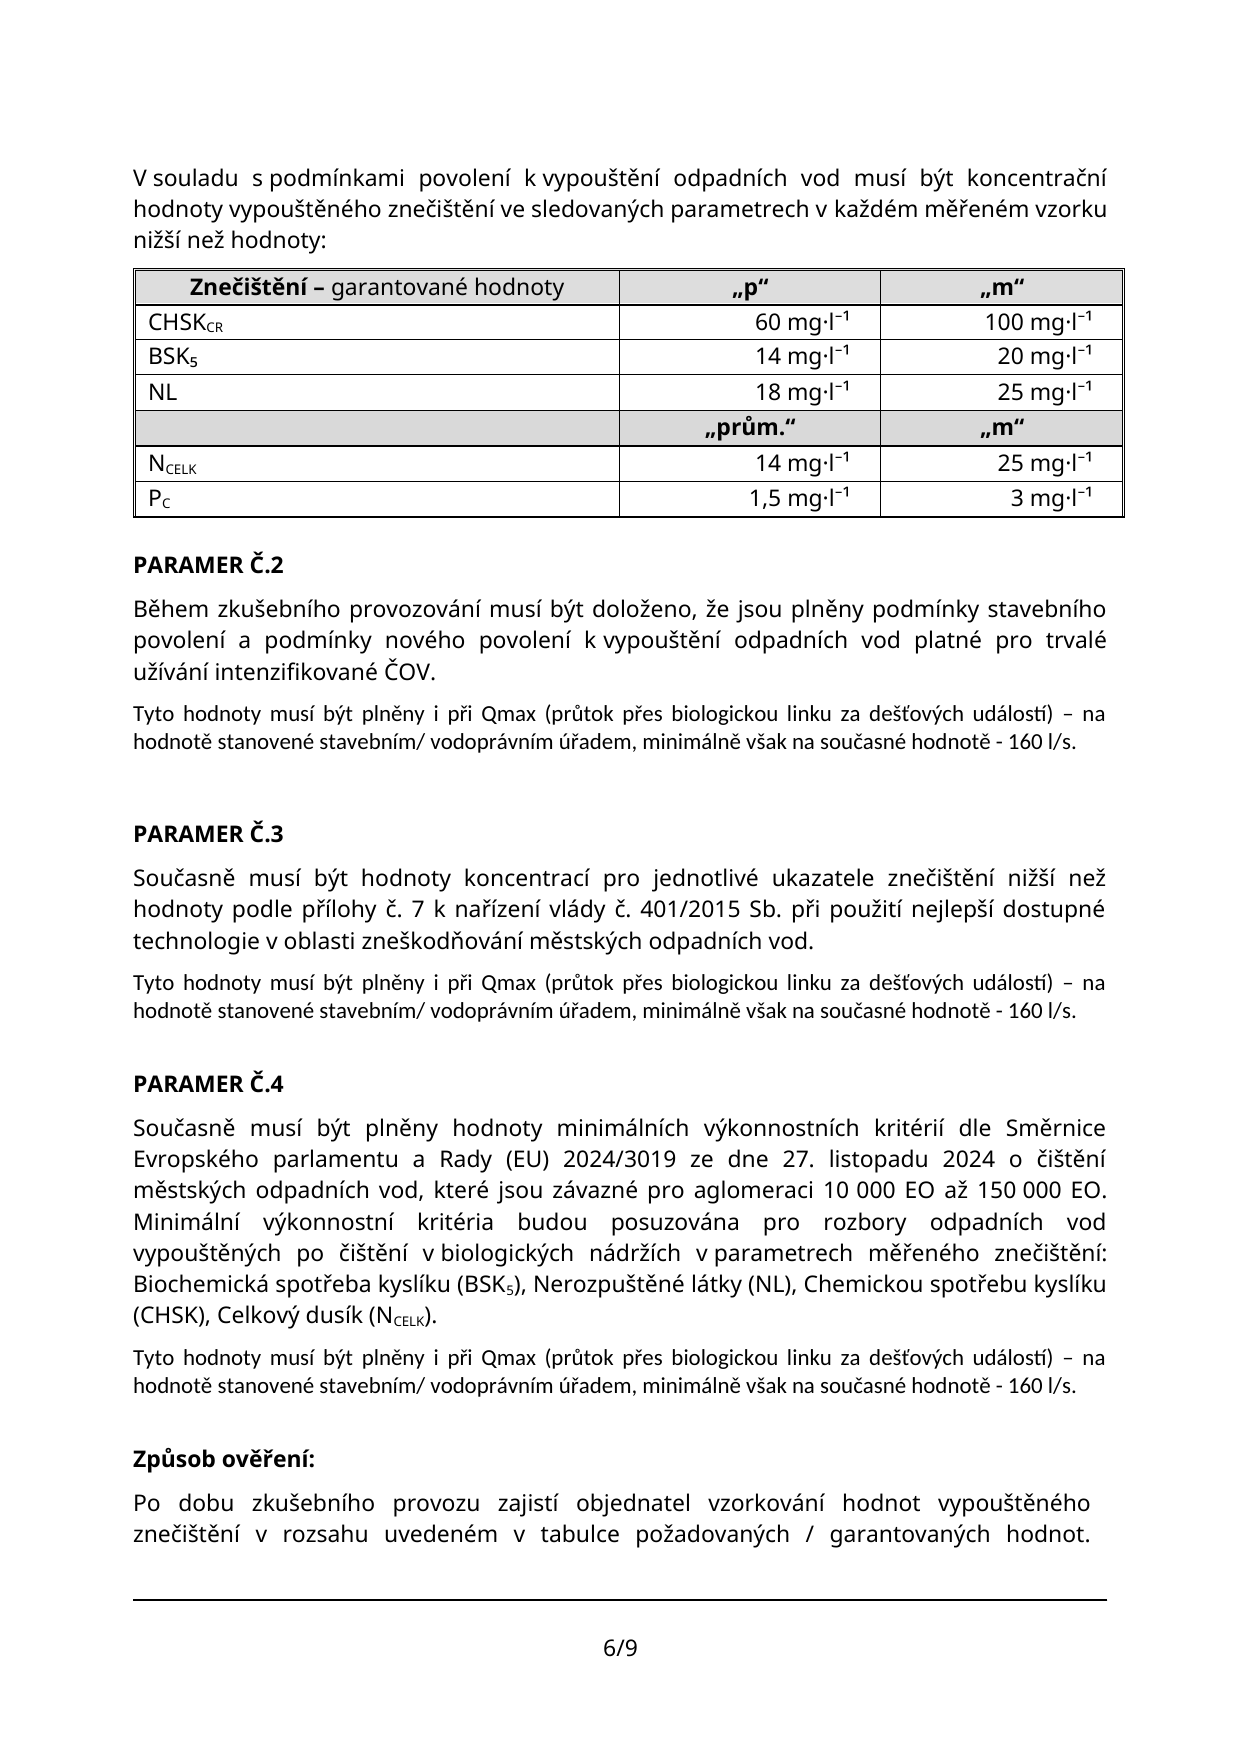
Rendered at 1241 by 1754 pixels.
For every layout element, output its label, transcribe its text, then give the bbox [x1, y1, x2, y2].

table_header Znečištění – garantované hodnoty [136, 271, 619, 303]
table_header „m“ [881, 271, 1122, 303]
table_cell 25 mg·l⁻¹ [881, 447, 1122, 481]
text PARAMER Č.4 [133, 1068, 1107, 1099]
table_cell 20 mg·l⁻¹ [881, 340, 1122, 374]
text PARAMER Č.2 [133, 549, 1107, 581]
table_cell 25 mg·l⁻¹ [881, 375, 1122, 410]
text Způsob ověření: [133, 1443, 1107, 1474]
text Během zkušebního provozování musí být doloženo, že jsou plněny podmínky stavebního povolení a podmínky nového povolení k vypouštění odpadních vod platné pro trvalé užívání intenzifikované ČOV. [133, 593, 1107, 687]
table_cell 100 mg·l⁻¹ [881, 306, 1122, 339]
table_cell BSK₅ [136, 340, 619, 374]
table_cell 18 mg·l⁻¹ [620, 375, 880, 410]
table_cell 3 mg·l⁻¹ [881, 482, 1122, 516]
table_cell 14 mg·l⁻¹ [620, 340, 880, 374]
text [133, 1487, 1092, 1549]
table_cell PC [136, 482, 619, 516]
text PARAMER Č.3 [133, 818, 1107, 849]
text Současně musí být plněny hodnoty minimálních výkonnostních kritérií dle Směrnice Evropského parlamentu a Rady (EU) 2024/3019 ze dne 27. listopadu 2024 o čištění městských odpadních vod, které jsou závazné pro aglomeraci 10 000 EO až 150 000 EO. Minimální výkonnostní kritéria budou posuzována pro rozbory odpadních vod vypouštěných po čištění v biologických nádržích v parametrech měřeného znečištění: Biochemická spotřeba kyslíku (BSK5), Nerozpuštěné látky (NL), Chemickou spotřebu kyslíku (CHSK), Celkový dusík (NCELK). [133, 1112, 1107, 1331]
table_cell NCELK [136, 447, 619, 481]
table_cell 14 mg·l⁻¹ [620, 447, 880, 481]
table_cell „prům.“ [620, 411, 880, 445]
text V souladu s podmínkami povolení k vypouštění odpadních vod musí být koncentrační hodnoty vypouštěného znečištění ve sledovaných parametrech v každém měřeném vzorku nižší než hodnoty: [133, 162, 1107, 256]
table_cell CHSKCR [136, 306, 619, 339]
table_cell NL [136, 375, 619, 410]
table_cell 1,5 mg·l⁻¹ [620, 482, 880, 516]
table_cell [136, 411, 619, 445]
table_cell 60 mg·l⁻¹ [620, 306, 880, 339]
text Tyto hodnoty musí být plněny i při Qmax (průtok přes biologickou linku za dešťových událostí) – na hodnotě stanovené stavebním/ vodoprávním úřadem, minimálně však na současné hodnotě - 160 l/s. [133, 1343, 1107, 1399]
text Tyto hodnoty musí být plněny i při Qmax (průtok přes biologickou linku za dešťových událostí) – na hodnotě stanovené stavebním/ vodoprávním úřadem, minimálně však na současné hodnotě - 160 l/s. [133, 699, 1107, 755]
table_cell „m“ [881, 411, 1122, 445]
text Tyto hodnoty musí být plněny i při Qmax (průtok přes biologickou linku za dešťových událostí) – na hodnotě stanovené stavebním/ vodoprávním úřadem, minimálně však na současné hodnotě - 160 l/s. [133, 968, 1107, 1024]
text Současně musí být hodnoty koncentrací pro jednotlivé ukazatele znečištění nižší než hodnoty podle přílohy č. 7 k nařízení vlády č. 401/2015 Sb. při použití nejlepší dostupné technologie v oblasti zneškodňování městských odpadních vod. [133, 862, 1107, 956]
table_header „p“ [620, 271, 880, 303]
